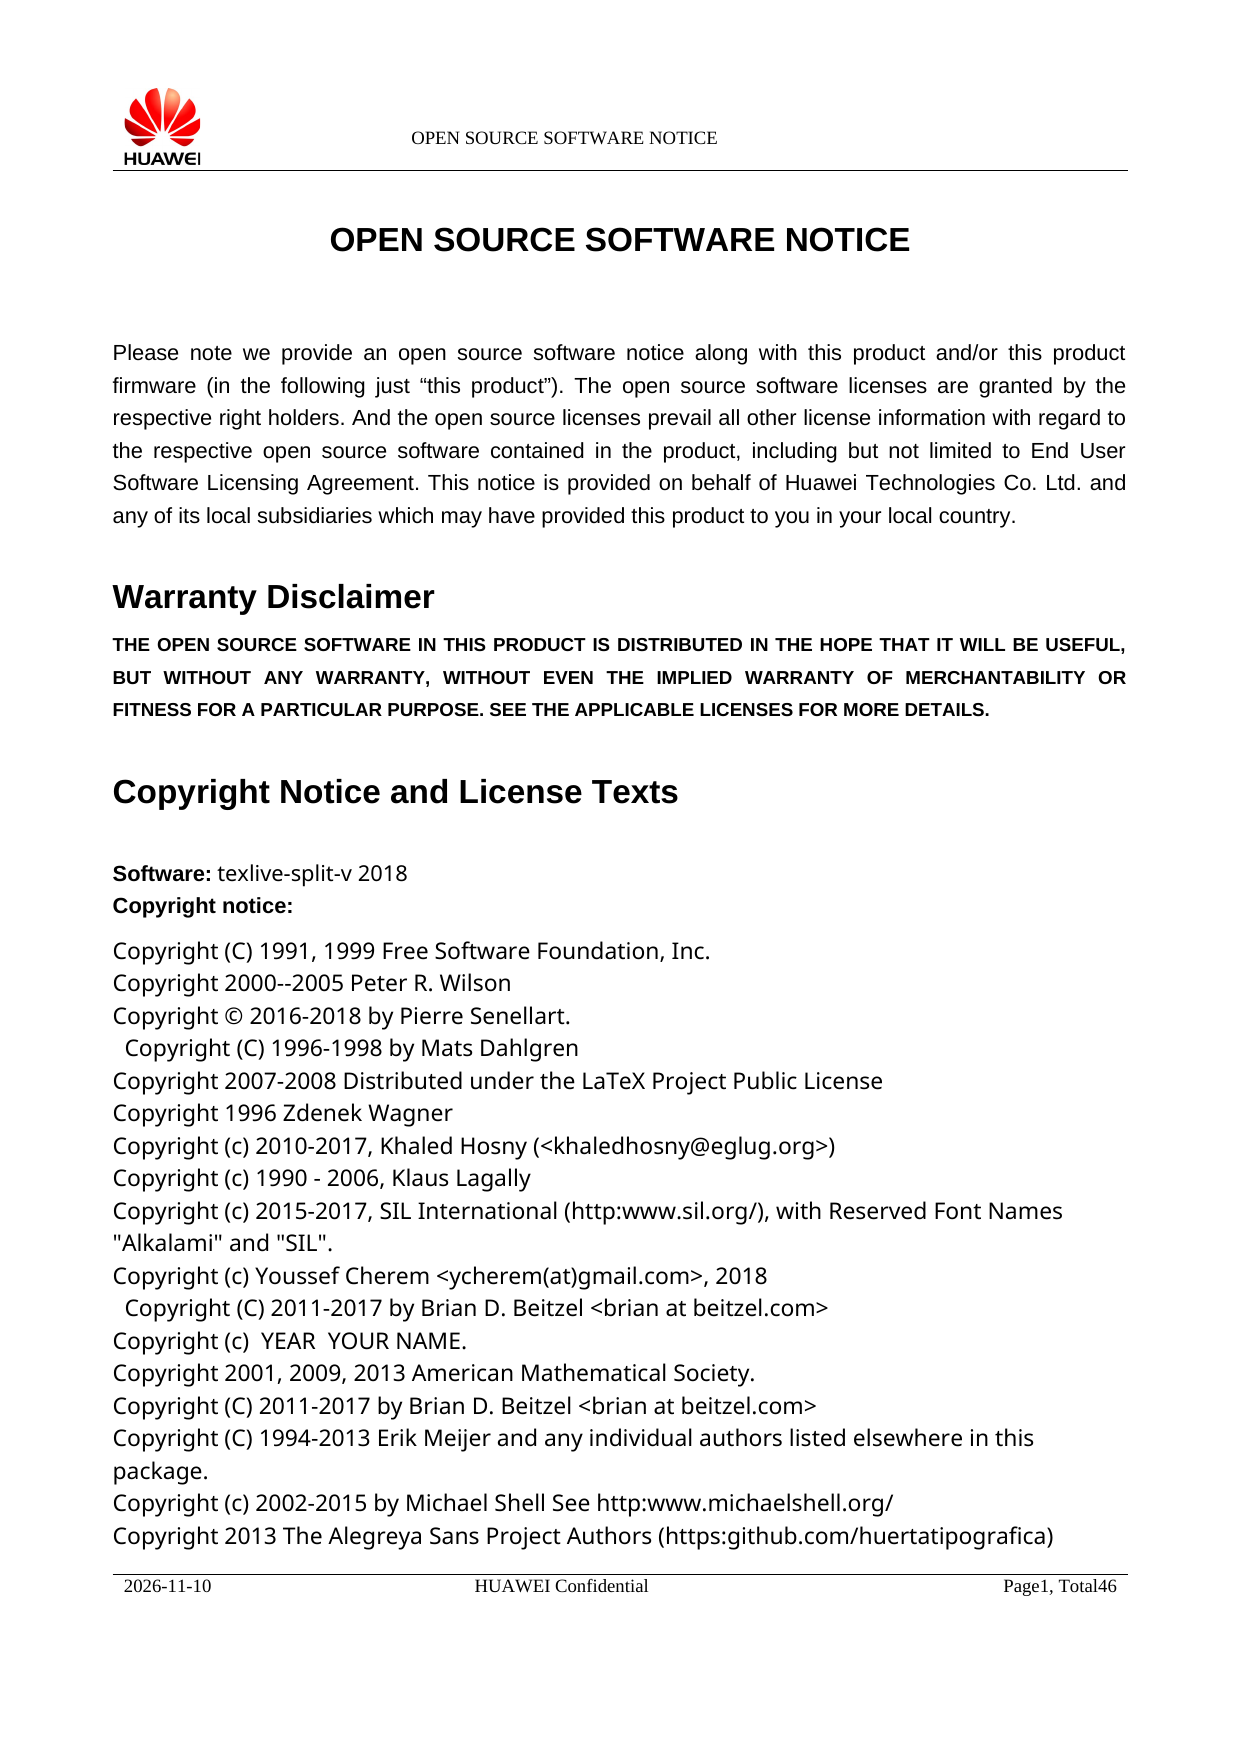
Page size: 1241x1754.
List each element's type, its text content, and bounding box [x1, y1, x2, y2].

text Copyright (c) 1990 - 2006, Klaus Lagally [112, 1161, 1128, 1194]
text Copyright notice: [112, 889, 1128, 921]
text Copyright 2000--2005 Peter R. Wilson [112, 966, 1128, 999]
text Copyright (c) YEAR YOUR NAME. [112, 1324, 1128, 1356]
text Copyright 2007-2008 Distributed under the LaTeX Project Public License [112, 1064, 1128, 1096]
text Copyright (c) Youssef Cherem <ycherem(at)gmail.com>, 2018 [112, 1259, 1128, 1291]
text Copyright 2001, 2009, 2013 American Mathematical Society. [112, 1356, 1128, 1389]
text The open source software in this product is distributed in the hope that it will be useful, but WITHOUT ANY WARRANTY, without even the implied warranty of MERCHANTABILITY or FITNESS FOR A PARTICULAR PURPOSE. See the applicable licenses for more details. [112, 629, 1128, 726]
text Copyright (c) 2015-2017, SIL International (http:www.sil.org/), with Reserved Font Names "Alkalami" and "SIL". [112, 1194, 1128, 1259]
text OPEN SOURCE SOFTWARE NOTICE [112, 206, 1128, 271]
text Copyright 2013 The Alegreya Sans Project Authors (https:github.com/huertatipografica) [112, 1519, 1128, 1551]
picture [124, 88, 201, 165]
text Copyright 1996 Zdenek Wagner [112, 1096, 1128, 1129]
text Copyright (c) 2010-2017, Khaled Hosny (<khaledhosny@eglug.org>) [112, 1129, 1128, 1161]
title Software: texlive-split-v 2018 [112, 856, 1128, 889]
text Copyright (C) 1991, 1999 Free Software Foundation, Inc. [112, 934, 1128, 966]
text Copyright (C) 2011-2017 by Brian D. Beitzel <brian at beitzel.com> [112, 1389, 1128, 1421]
text Warranty Disclaimer [112, 564, 1128, 629]
text Copyright (C) 1994-2013 Erik Meijer and any individual authors listed elsewhere in this package. [112, 1421, 1128, 1486]
text Please note we provide an open source software notice along with this product and/or this product firmware (in the following just “this product”). The open source software licenses are granted by the respective right holders. And the open source licenses prevail all other license information with regard to the respective open source software contained in the product, including but not limited to End User Software Licensing Agreement. This notice is provided on behalf of Huawei Technologies Co. Ltd. and any of its local subsidiaries which may have provided this product to you in your local country. [112, 336, 1128, 531]
text Copyright (C) 1996-1998 by Mats Dahlgren [112, 1031, 1128, 1064]
text Copyright (C) 2011-2017 by Brian D. Beitzel <brian at beitzel.com> [112, 1291, 1128, 1324]
text Copyright (c) 2002-2015 by Michael Shell See http:www.michaelshell.org/ [112, 1486, 1128, 1519]
text Copyright © 2016-2018 by Pierre Senellart. [112, 999, 1128, 1031]
text Copyright Notice and License Texts [112, 759, 1128, 824]
